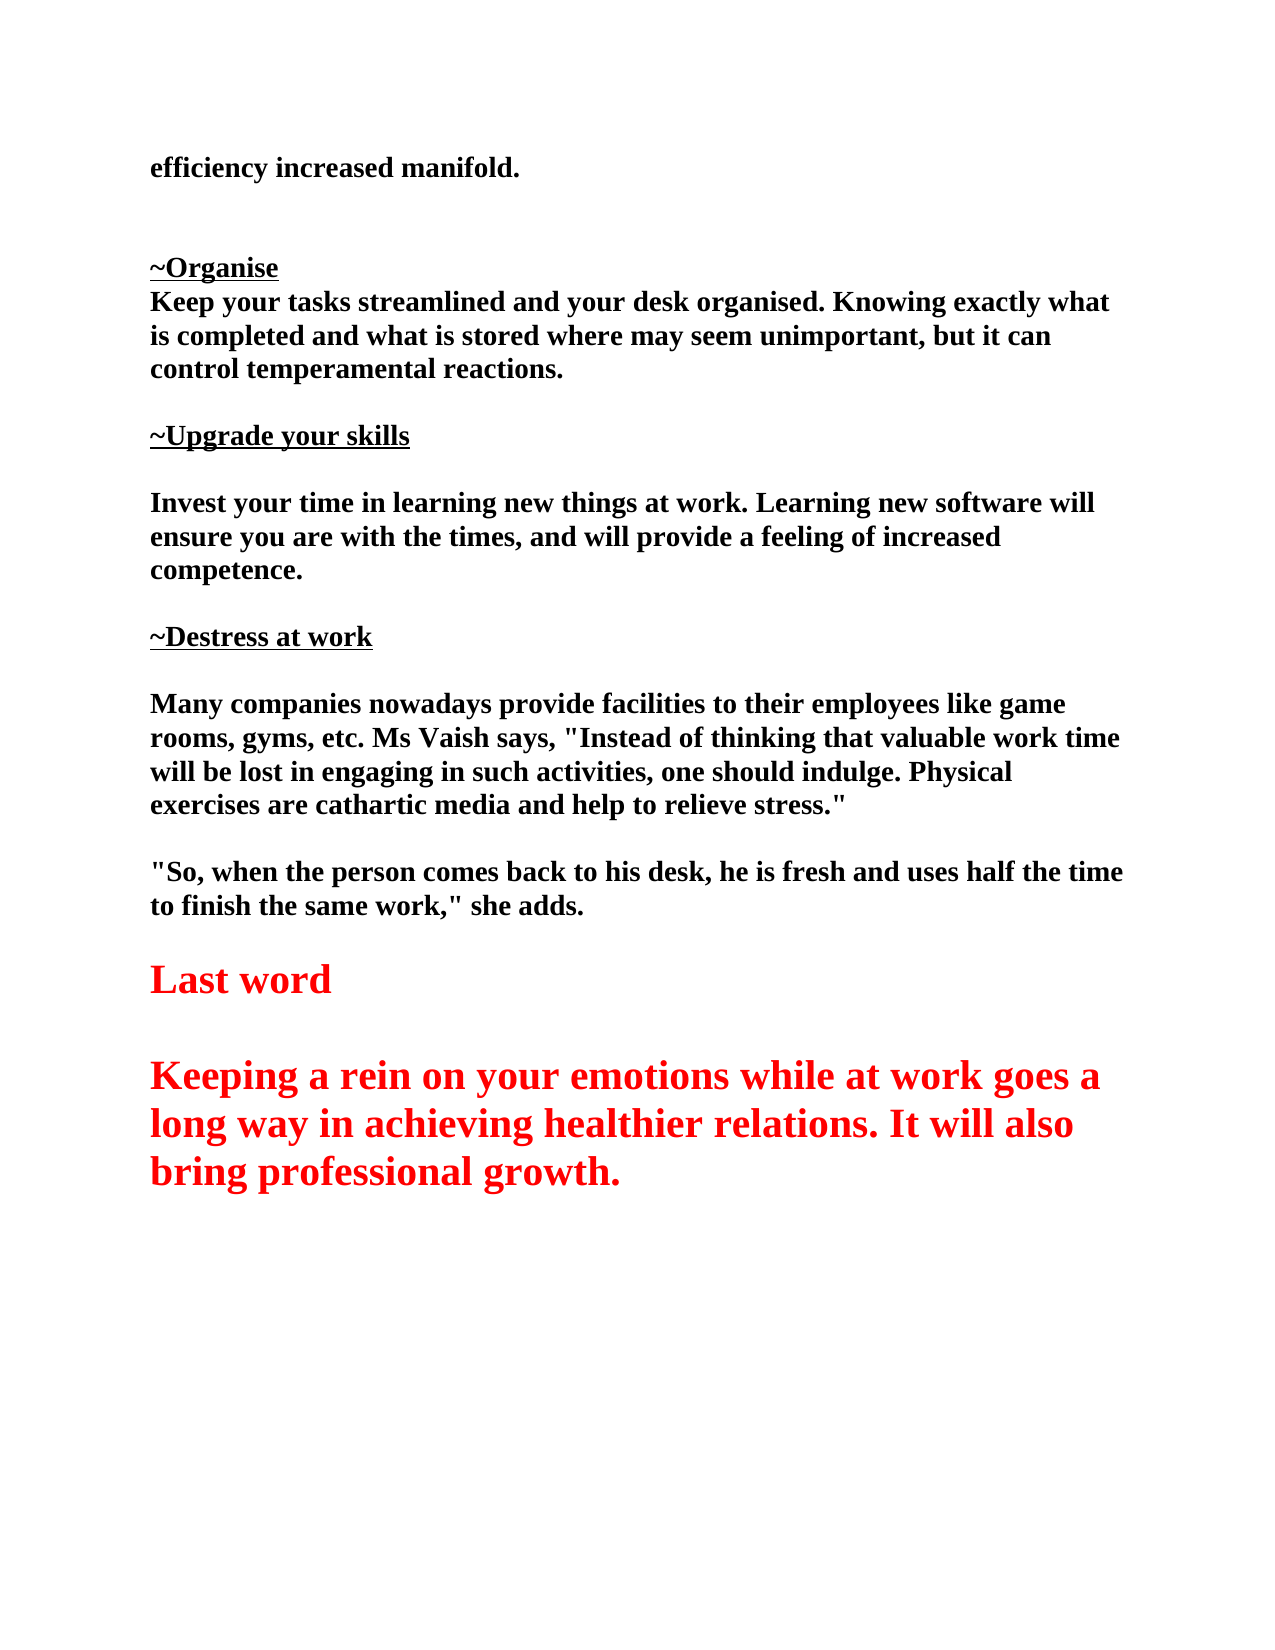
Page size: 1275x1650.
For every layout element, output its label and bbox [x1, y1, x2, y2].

text [150, 150, 1125, 1194]
